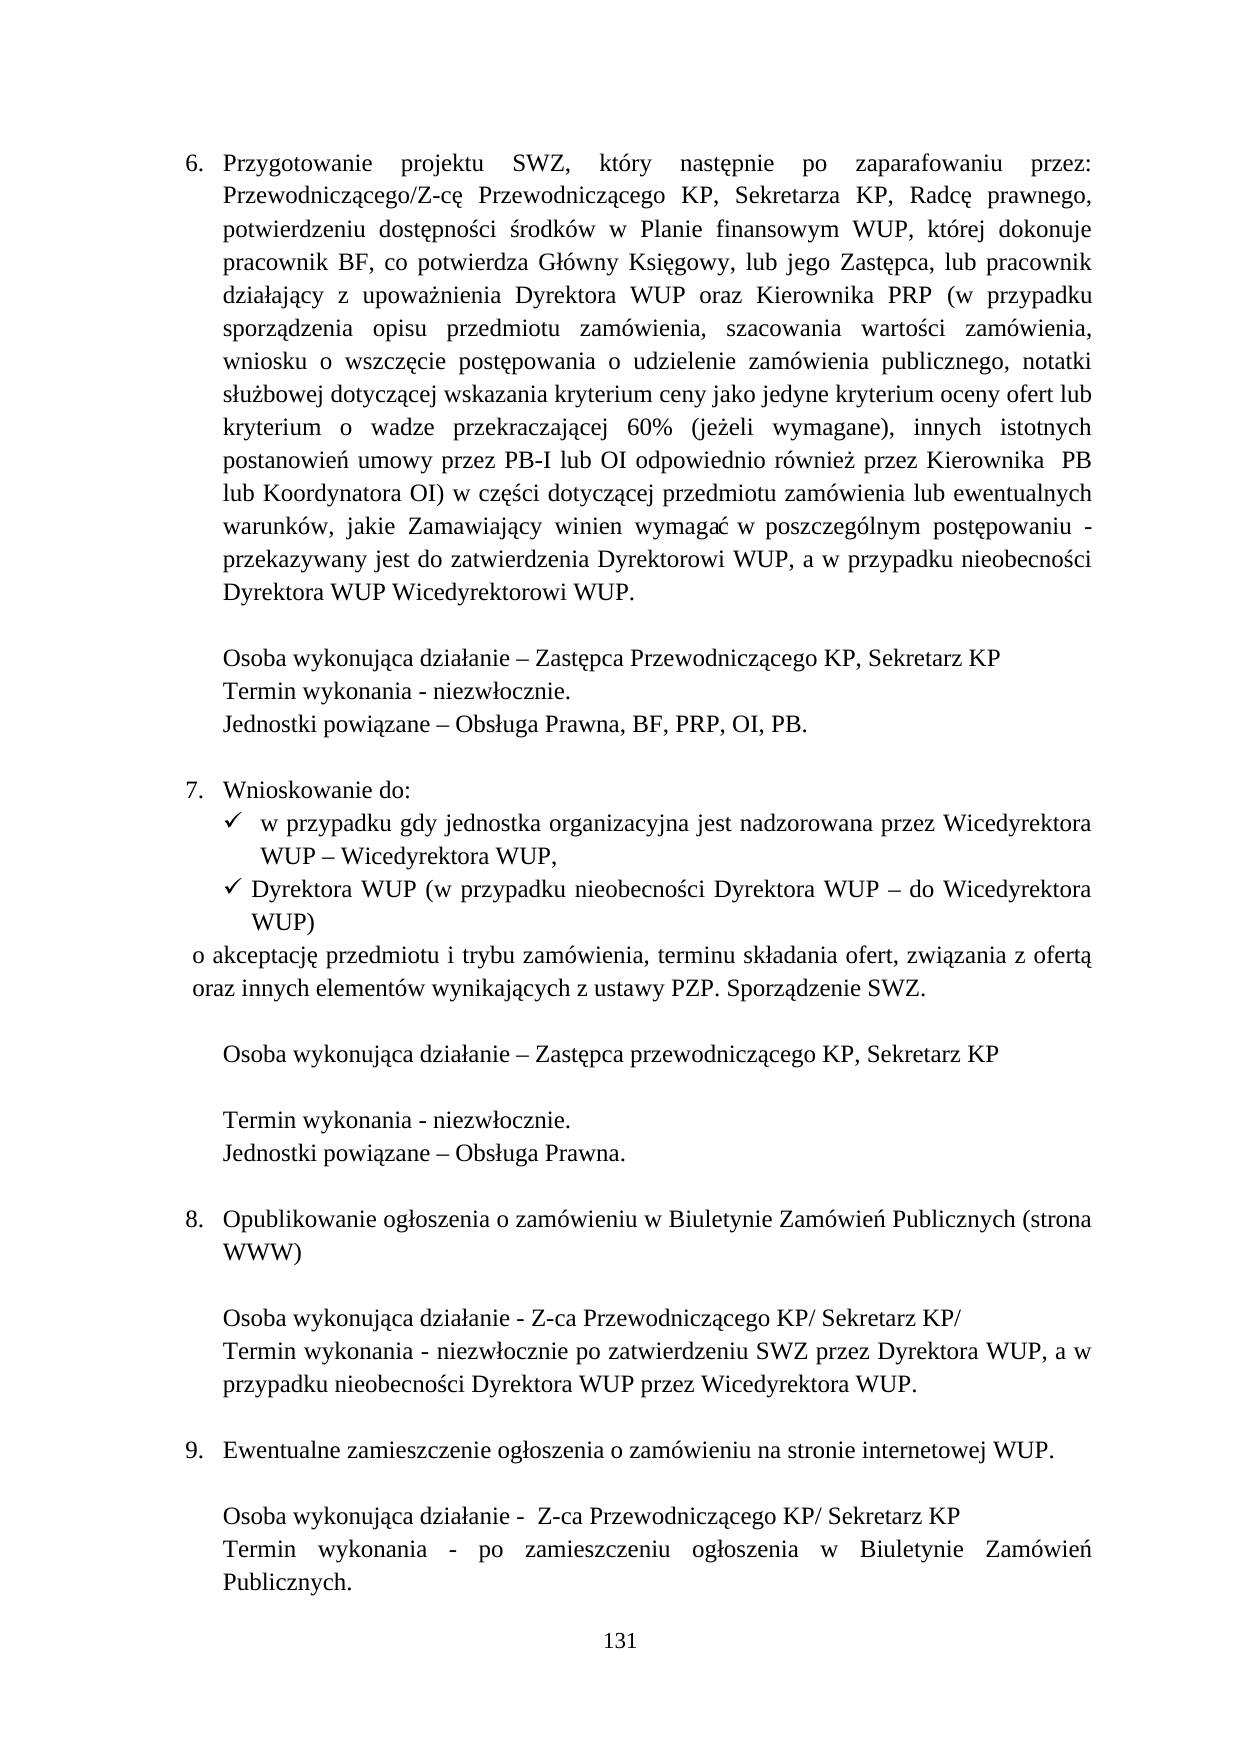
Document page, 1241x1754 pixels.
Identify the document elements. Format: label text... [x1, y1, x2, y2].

list Ewentualne zamieszczenie ogłoszenia o zamówieniu na stronie internetowej WUP. [185, 1435, 1093, 1464]
list Osoba wykonująca działanie – Zastępca Przewodniczącego KP, Sekretarz KP [223, 643, 1093, 672]
list Termin wykonania - niezwłocznie. [223, 1105, 1093, 1134]
list w przypadku gdy jednostka organizacyjna jest nadzorowana przez Wicedyrektora WUP – Wicedyrektora WUP, [223, 808, 1093, 870]
list Wnioskowanie do: [185, 775, 1093, 804]
list Termin wykonania - po zamieszczeniu ogłoszenia w Biuletynie Zamówień Publicznych. [223, 1534, 1093, 1596]
list Osoba wykonująca działanie - Z-ca Przewodniczącego KP/ Sekretarz KP/ [223, 1303, 1093, 1332]
list Dyrektora WUP (w przypadku nieobecności Dyrektora WUP – do Wicedyrektora WUP) [223, 874, 1093, 936]
list Jednostki powiązane – Obsługa Prawna. [223, 1138, 1093, 1167]
list Termin wykonania - niezwłocznie po zatwierdzeniu SWZ przez Dyrektora WUP, a w przypadku nieobecności Dyrektora WUP przez Wicedyrektora WUP. [223, 1336, 1093, 1398]
list Opublikowanie ogłoszenia o zamówieniu w Biuletynie Zamówień Publicznych (strona WWW) [185, 1204, 1093, 1266]
list Osoba wykonująca działanie – Zastępca przewodniczącego KP, Sekretarz KP [223, 1039, 1093, 1068]
list Osoba wykonująca działanie - Z-ca Przewodniczącego KP/ Sekretarz KP [223, 1501, 1093, 1530]
list Termin wykonania - niezwłocznie. [223, 676, 1093, 705]
list o akceptację przedmiotu i trybu zamówienia, terminu składania ofert, związania z ofertą oraz innych elementów wynikających z ustawy PZP. Sporządzenie SWZ. [192, 940, 1093, 1002]
list Przygotowanie projektu SWZ, który następnie po zaparafowaniu przez: Przewodniczącego/Z-cę Przewodniczącego KP, Sekretarza KP, Radcę prawnego, potwierdzeniu dostępności środków w Planie finansowym WUP, której dokonuje pracownik BF, co potwierdza Główny Księgowy, lub jego Zastępca, lub pracownik działający z upoważnienia Dyrektora WUP oraz Kierownika PRP (w przypadku sporządzenia opisu przedmiotu zamówienia, szacowania wartości zamówienia, wniosku o wszczęcie postępowania o udzielenie zamówienia publicznego, notatki służbowej dotyczącej wskazania kryterium ceny jako jedyne kryterium oceny ofert lub kryterium o wadze przekraczającej 60% (jeżeli wymagane), innych istotnych postanowień umowy przez PB-I lub OI odpowiednio również przez Kierownika PB lub Koordynatora OI) w części dotyczącej przedmiotu zamówienia lub ewentualnych warunków, jakie Zamawiający winien wymagać w poszczególnym postępowaniu - przekazywany jest do zatwierdzenia Dyrektorowi WUP, a w przypadku nieobecności Dyrektora WUP Wicedyrektorowi WUP. [185, 148, 1093, 606]
list Jednostki powiązane – Obsługa Prawna, BF, PRP, OI, PB. [223, 709, 1093, 738]
